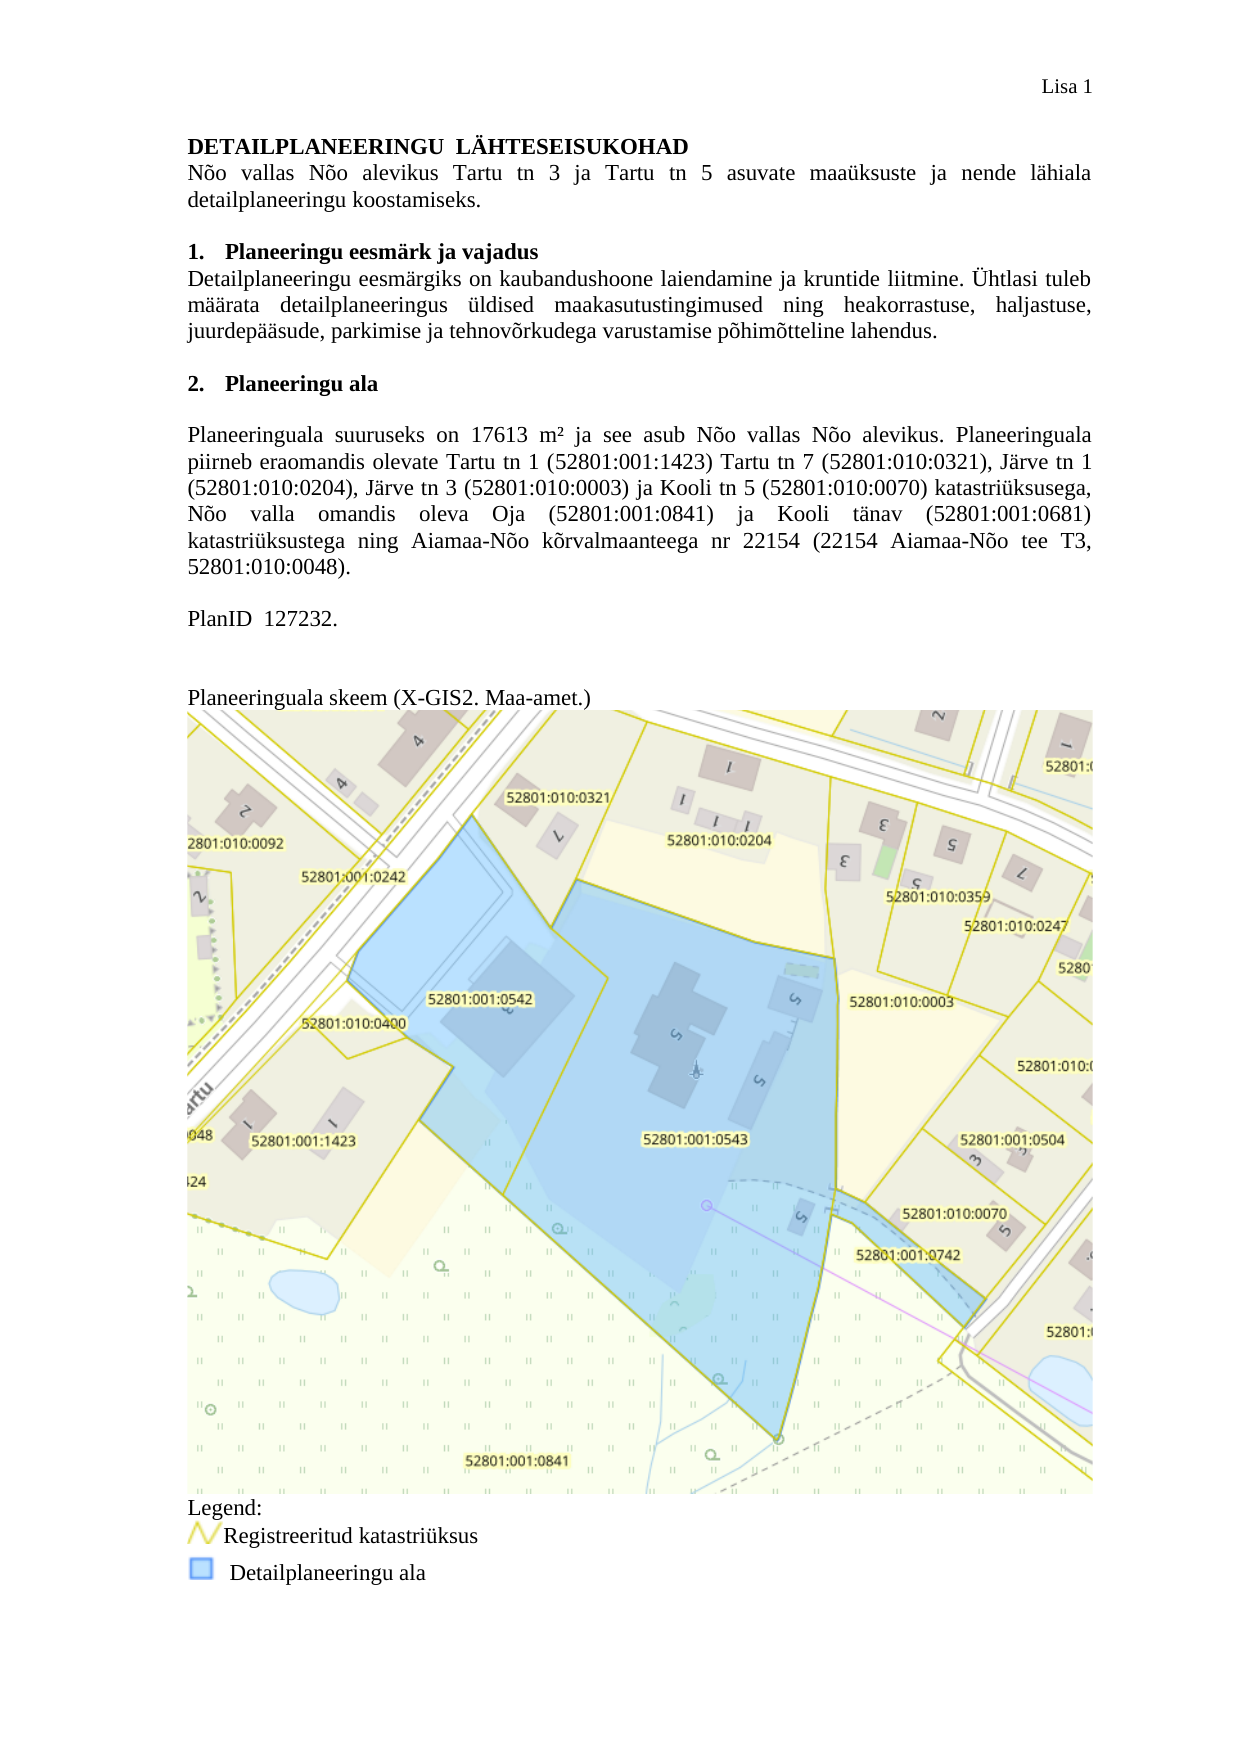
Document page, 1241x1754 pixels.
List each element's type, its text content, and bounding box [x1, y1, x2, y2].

text Nõo vallas Nõo alevikus Tartu tn 3 ja Tartu tn 5 asuvate maaüksuste ja nende lähiala detailplaneeringu koostamiseks. [187, 159, 1093, 212]
list Planeeringu ala [187, 370, 1093, 396]
text Detailplaneeringu ala [187, 1549, 1093, 1585]
picture [187, 710, 1093, 1494]
text Planeeringuala suuruseks on 17613 m² ja see asub Nõo vallas Nõo alevikus. Planeeringuala piirneb eraomandis olevate Tartu tn 1 (52801:001:1423) Tartu tn 7 (52801:010:0321), Järve tn 1 (52801:010:0204), Järve tn 3 (52801:010:0003) ja Kooli tn 5 (52801:010:0070) katastriüksusega, Nõo valla omandis oleva Oja (52801:001:0841) ja Kooli tänav (52801:001:0681) katastriüksustega ning Aiamaa-Nõo kõrvalmaanteega nr 22154 (22154 Aiamaa-Nõo tee T3, 52801:010:0048). [187, 421, 1093, 579]
list Planeeringu eesmärk ja vajadus [187, 238, 1093, 265]
text Legend: [187, 1494, 1093, 1520]
text Planeeringuala skeem (X-GIS2. Maa-amet.) [187, 684, 1093, 710]
text Detailplaneeringu eesmärgiks on kaubandushoone laiendamine ja kruntide liitmine. Ühtlasi tuleb määrata detailplaneeringus üldised maakasutustingimused ning heakorrastuse, haljastuse, juurdepääsude, parkimise ja tehnovõrkudega varustamise põhimõtteline lahendus. [187, 265, 1093, 344]
text Registreeritud katastriüksus [187, 1520, 1093, 1549]
text DETAILPLANEERINGU LÄHTESEISUKOHAD [187, 133, 1093, 159]
text PlanID 127232. [187, 604, 1093, 631]
